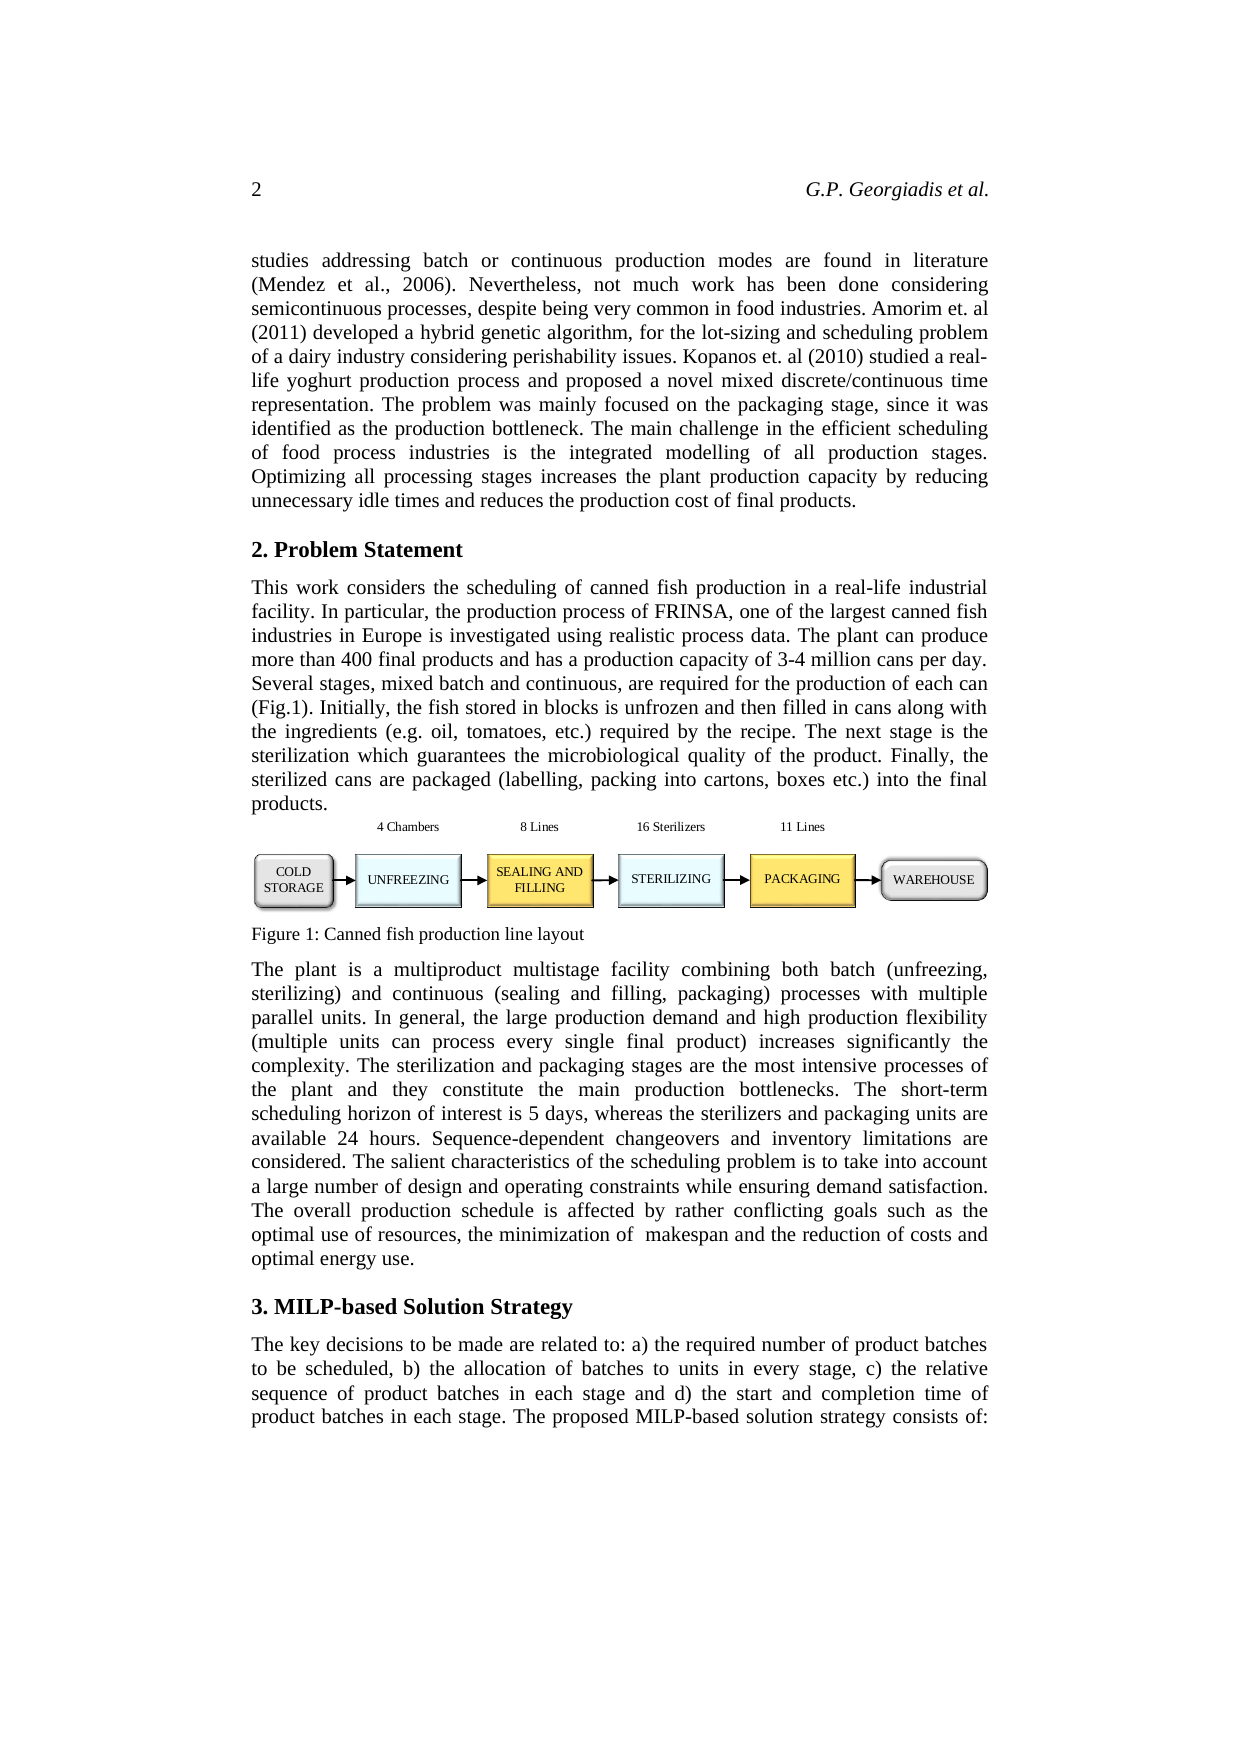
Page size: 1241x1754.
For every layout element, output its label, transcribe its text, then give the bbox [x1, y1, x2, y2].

text This work considers the scheduling of canned fish production in a real-life industrial facility. In particular, the production process of FRINSA, one of the largest canned fish industries in Europe is investigated using realistic process data. The plant can produce more than 400 final products and has a production capacity of 3-4 million cans per day. Several stages, mixed batch and continuous, are required for the production of each can (Fig.1). Initially, the fish stored in blocks is unfrozen and then filled in cans along with the ingredients (e.g. oil, tomatoes, etc.) required by the recipe. The next stage is the sterilization which guarantees the microbiological quality of the product. Finally, the sterilized cans are packaged (labelling, packing into cartons, boxes etc.) into the final products. [251, 575, 989, 815]
text Figure 1: Canned fish production line layout [251, 923, 989, 944]
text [251, 1332, 989, 1428]
text The plant is a multiproduct multistage facility combining both batch (unfreezing, sterilizing) and continuous (sealing and filling, packaging) processes with multiple parallel units. In general, the large production demand and high production flexibility (multiple units can process every single final product) increases significantly the complexity. The sterilization and packaging stages are the most intensive processes of the plant and they constitute the main production bottlenecks. The short-term scheduling horizon of interest is 5 days, whereas the sterilizers and packaging units are available 24 hours. Sequence-dependent changeovers and inventory limitations are considered. The salient characteristics of the scheduling problem is to take into account a large number of design and operating constraints while ensuring demand satisfaction. The overall production schedule is affected by rather conflicting goals such as the optimal use of resources, the minimization of makespan and the reduction of costs and optimal energy use. [251, 957, 989, 1270]
text Problem Statement [251, 537, 989, 562]
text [251, 248, 989, 512]
text MILP-based Solution Strategy [251, 1295, 989, 1320]
